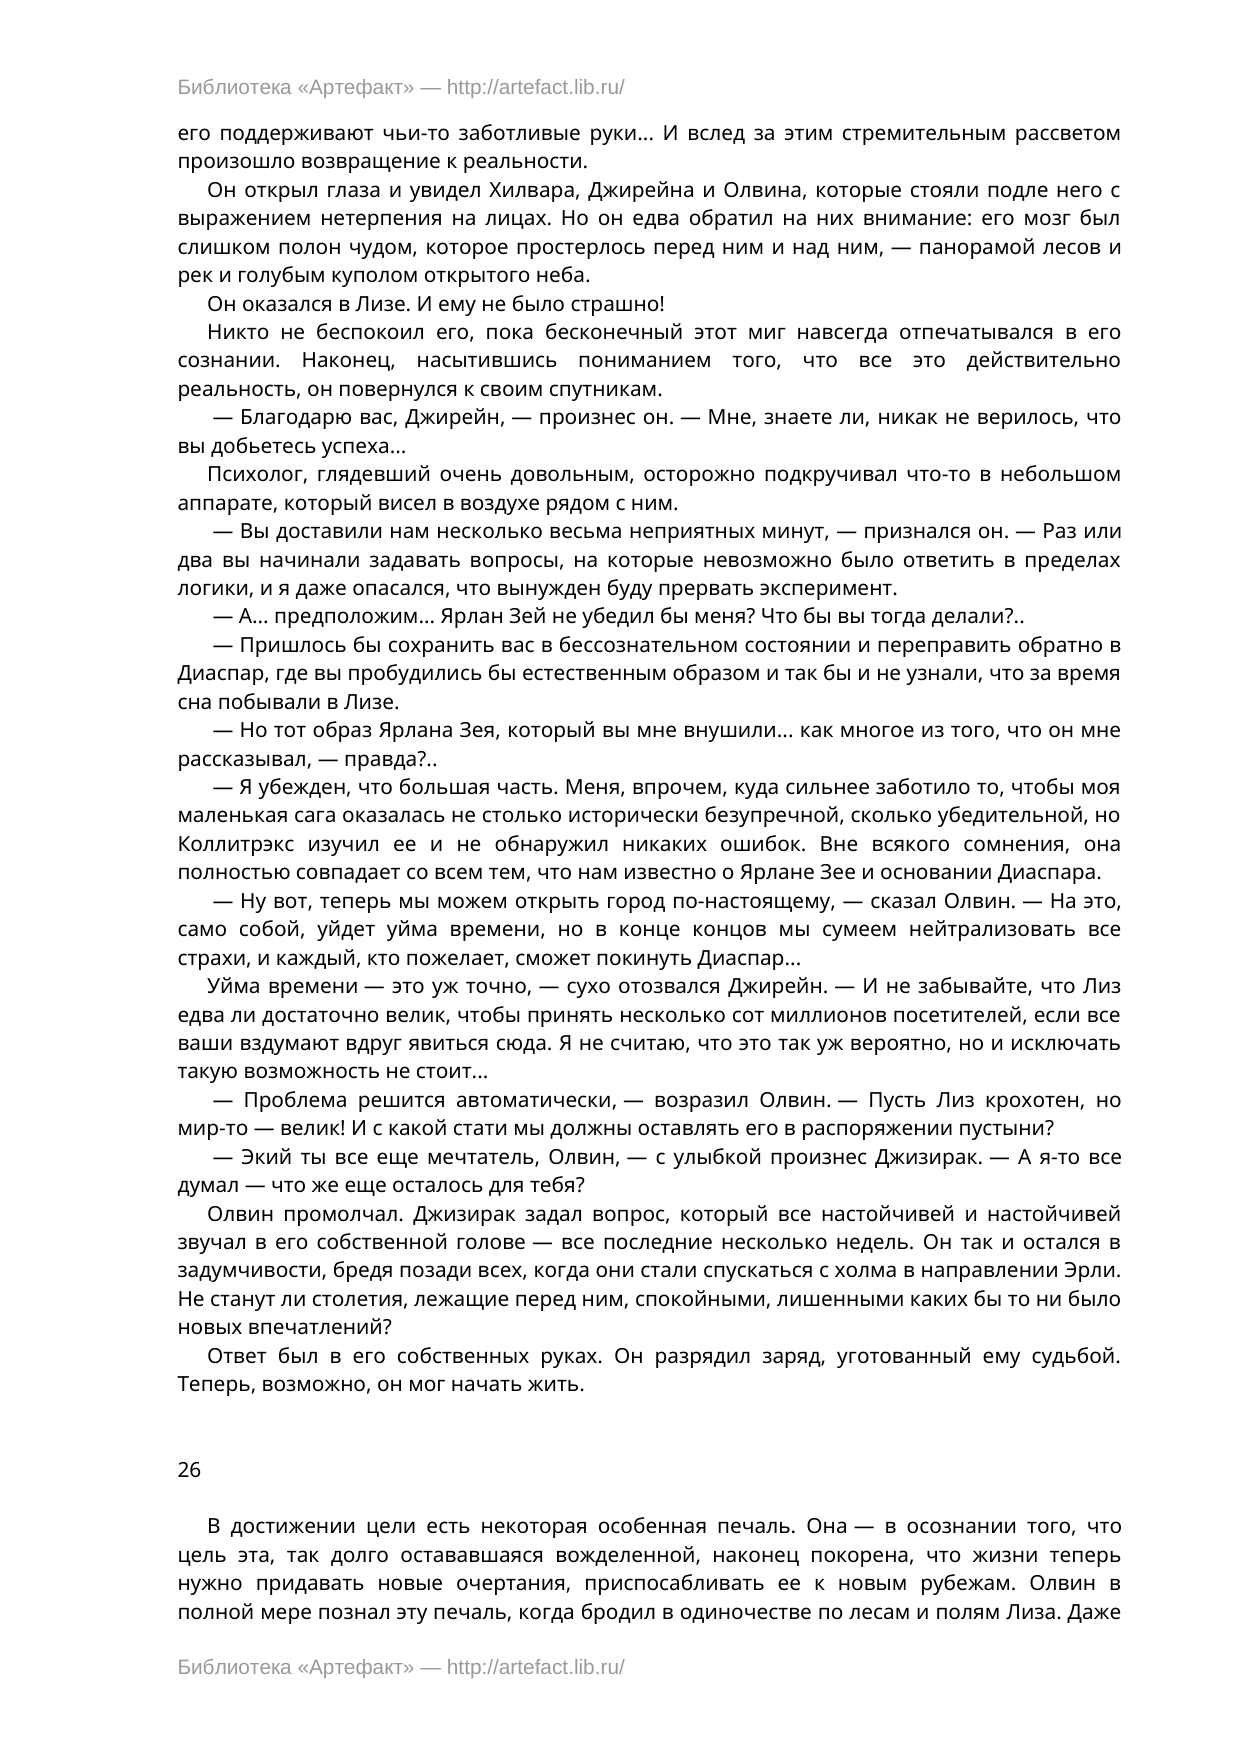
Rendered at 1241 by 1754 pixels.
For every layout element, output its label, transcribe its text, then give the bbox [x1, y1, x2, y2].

text — Ну вот, теперь мы можем открыть город по-настоящему, — сказал Олвин. — На это, само собой, уйдет уйма времени, но в конце концов мы сумеем нейтрализовать все страхи, и каждый, кто пожелает, сможет покинуть Диаспар... [177, 886, 1122, 971]
text — А... предположим... Ярлан Зей не убедил бы меня? Что бы вы тогда делали?.. [177, 602, 1122, 630]
text Уйма времени — это уж точно, — сухо отозвался Джирейн. — И не забывайте, что Лиз едва ли достаточно велик, чтобы принять несколько сот миллионов посетителей, если все ваши вздумают вдруг явиться сюда. Я не считаю, что это так уж вероятно, но и исключать такую возможность не стоит... [177, 971, 1122, 1085]
text Он открыл глаза и увидел Хилвара, Джирейна и Олвина, которые стояли подле него с выражением нетерпения на лицах. Но он едва обратил на них внимание: его мозг был слишком полон чудом, которое простерлось перед ним и над ним, — панорамой лесов и рек и голубым куполом открытого неба. [177, 175, 1122, 289]
text — Пришлось бы сохранить вас в бессознательном состоянии и переправить обратно в Диаспар, где вы пробудились бы естественным образом и так бы и не узнали, что за время сна побывали в Лизе. [177, 630, 1122, 715]
text — Проблема решится автоматически, — возразил Олвин. — Пусть Лиз крохотен, но мир-то — велик! И с какой стати мы должны оставлять его в распоряжении пустыни? [177, 1085, 1122, 1142]
text — Вы доставили нам несколько весьма неприятных минут, — признался он. — Раз или два вы начинали задавать вопросы, на которые невозможно было ответить в пределах логики, и я даже опасался, что вынужден буду прервать эксперимент. [177, 516, 1122, 602]
text — Благодарю вас, Джирейн, — произнес он. — Мне, знаете ли, никак не верилось, что вы добьетесь успеха... [177, 402, 1122, 459]
text Психолог, глядевший очень довольным, осторожно подкручивал что-то в небольшом аппарате, который висел в воздухе рядом с ним. [177, 459, 1122, 516]
text 26 [177, 1455, 1122, 1483]
text — Я убежден, что большая часть. Меня, впрочем, куда сильнее заботило то, чтобы моя маленькая сага оказалась не столько исторически безупречной, сколько убедительной, но Коллитрэкс изучил ее и не обнаружил никаких ошибок. Вне всякого сомнения, она полностью совпадает со всем тем, что нам известно о Ярлане Зее и основании Диаспара. [177, 772, 1122, 886]
text Никто не беспокоил его, пока бесконечный этот миг навсегда отпечатывался в его сознании. Наконец, насытившись пониманием того, что все это действительно реальность, он повернулся к своим спутникам. [177, 317, 1122, 402]
text Он оказался в Лизе. И ему не было страшно! [177, 289, 1122, 317]
text Ответ был в его собственных руках. Он разрядил заряд, уготованный ему судьбой. Теперь, возможно, он мог начать жить. [177, 1341, 1122, 1398]
text — Экий ты все еще мечтатель, Олвин, — с улыбкой произнес Джизирак. — А я-то все думал — что же еще осталось для тебя? [177, 1142, 1122, 1199]
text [177, 118, 1122, 175]
text — Но тот образ Ярлана Зея, который вы мне внушили... как многое из того, что он мне рассказывал, — правда?.. [177, 715, 1122, 772]
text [177, 1512, 1122, 1625]
text Олвин промолчал. Джизирак задал вопрос, который все настойчивей и настойчивей звучал в его собственной голове — все последние несколько недель. Он так и остался в задумчивости, бредя позади всех, когда они стали спускаться с холма в направлении Эрли. Не станут ли столетия, лежащие перед ним, спокойными, лишенными каких бы то ни было новых впечатлений? [177, 1199, 1122, 1341]
